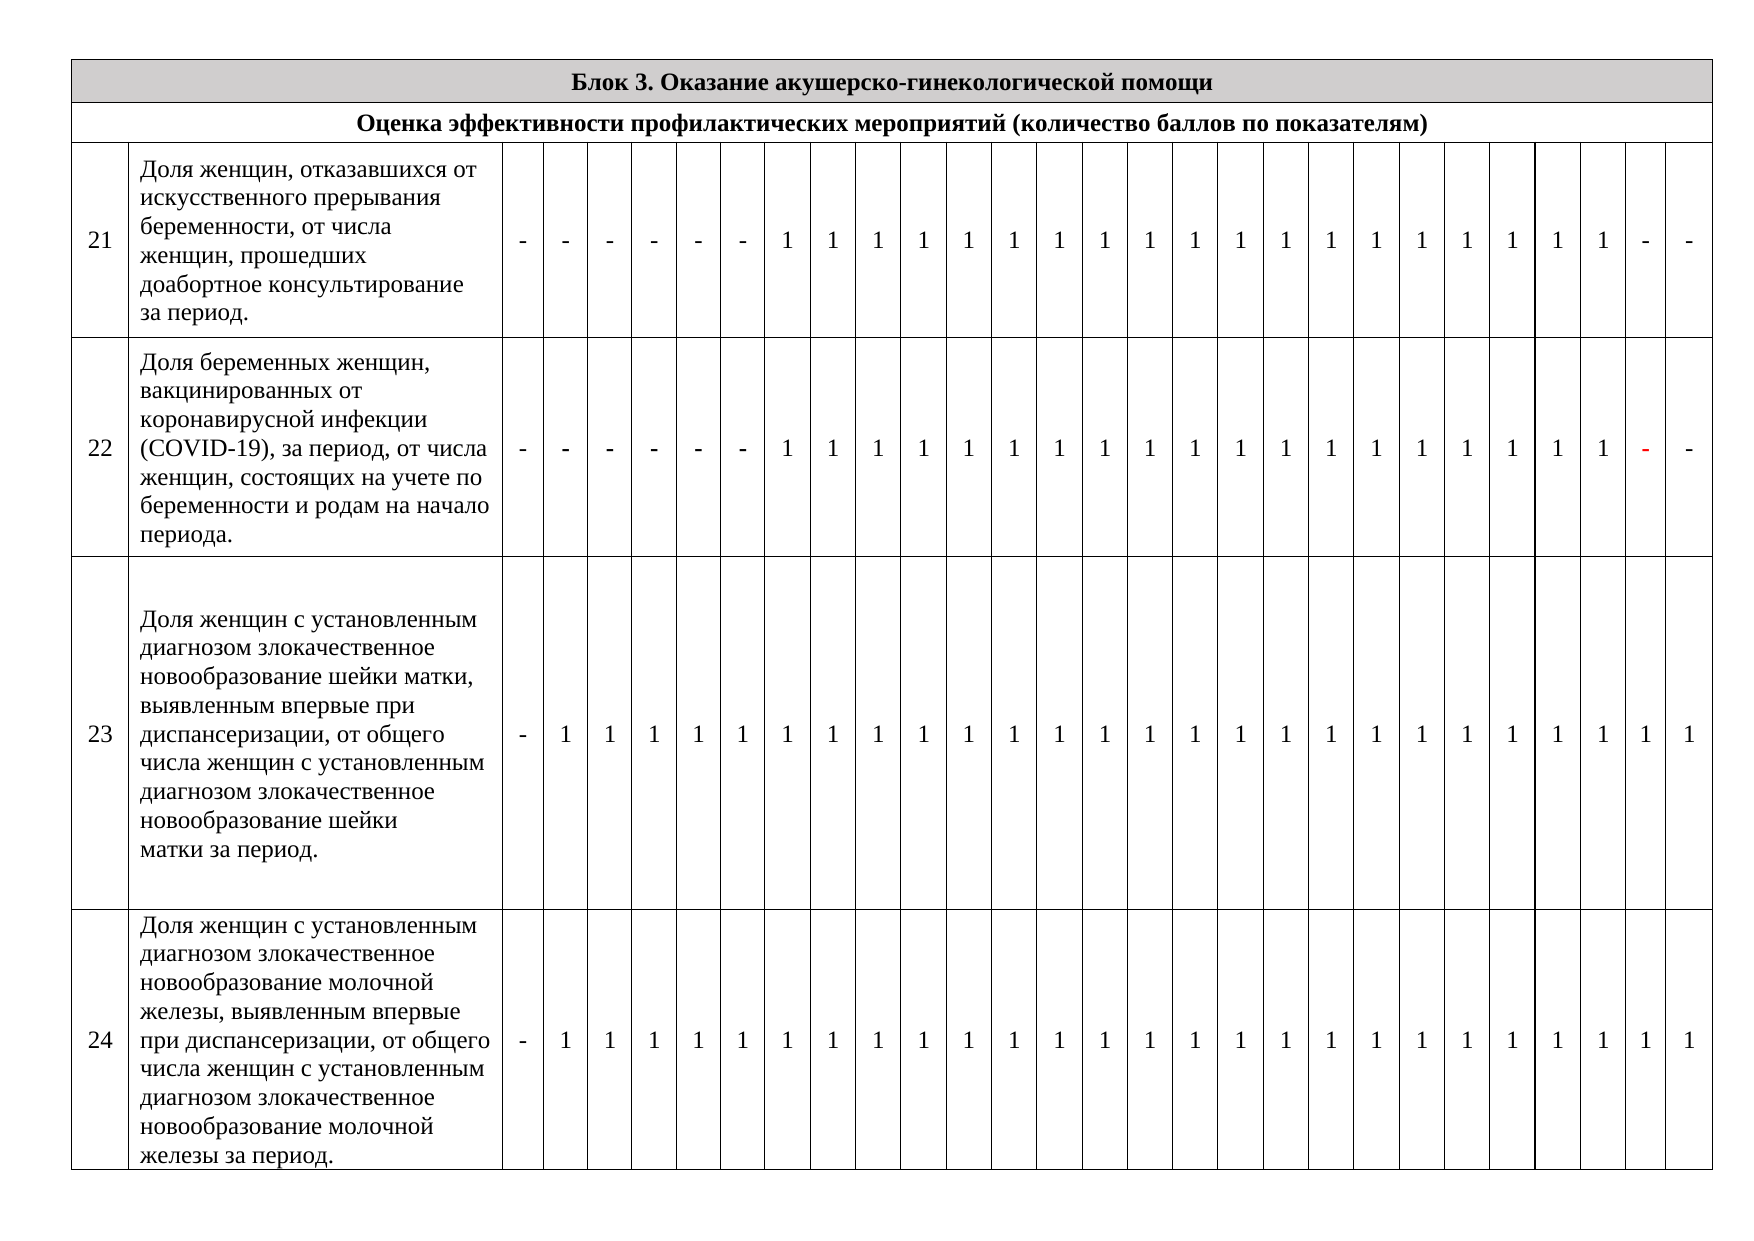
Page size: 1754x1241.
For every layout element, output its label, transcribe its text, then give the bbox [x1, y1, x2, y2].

table_cell - [588, 143, 631, 337]
table_cell 1 [1400, 557, 1444, 909]
table_cell 23 [72, 557, 128, 909]
table_cell - [544, 143, 587, 337]
table_cell - [721, 143, 764, 337]
table_cell 1 [856, 557, 900, 909]
table_cell 1 [947, 338, 991, 556]
table_cell 1 [901, 143, 946, 337]
table_cell - [1626, 338, 1665, 556]
table_cell 1 [544, 910, 587, 1168]
table_cell - [1666, 143, 1712, 337]
table_cell 1 [1309, 910, 1353, 1168]
table_cell 1 [1037, 910, 1082, 1168]
table_cell - [588, 338, 631, 556]
table_cell 1 [1400, 910, 1444, 1168]
table_cell 1 [1083, 338, 1127, 556]
table_cell 1 [1490, 338, 1534, 556]
table_cell Доля женщин с установленным диагнозом злокачественное новообразование молочной железы, выявленным впервые при диспансеризации, от общего числа женщин с установленным диагнозом злокачественное новообразование молочной железы за период. [129, 910, 502, 1168]
table_cell 1 [1218, 338, 1263, 556]
table_cell 1 [1037, 338, 1082, 556]
table_cell 1 [1218, 557, 1263, 909]
table_cell 1 [1037, 557, 1082, 909]
table_cell 1 [1536, 557, 1580, 909]
table_cell 1 [901, 338, 946, 556]
table_cell 1 [1128, 143, 1172, 337]
table_cell - [503, 143, 543, 337]
table_cell 1 [1264, 557, 1308, 909]
table_cell 1 [1128, 910, 1172, 1168]
table_cell 1 [1536, 910, 1580, 1168]
table_cell 1 [1445, 910, 1489, 1168]
table_cell 1 [1354, 557, 1399, 909]
table_cell 1 [544, 557, 587, 909]
table_cell 1 [992, 143, 1036, 337]
table_cell 1 [1490, 910, 1534, 1168]
table_cell 1 [856, 910, 900, 1168]
table_cell 1 [856, 143, 900, 337]
table_cell Доля беременных женщин, вакцинированных от коронавирусной инфекции (COVID-19), за период, от числа женщин, состоящих на учете по беременности и родам на начало периода. [129, 338, 502, 556]
table_cell 1 [1581, 557, 1625, 909]
table_cell 1 [1173, 910, 1217, 1168]
table_cell 1 [1083, 910, 1127, 1168]
table_cell 1 [947, 143, 991, 337]
table_cell 1 [1354, 910, 1399, 1168]
table_cell 1 [765, 338, 810, 556]
table_cell 1 [1218, 143, 1263, 337]
table_cell 1 [1626, 910, 1665, 1168]
table_cell 1 [1173, 557, 1217, 909]
table_cell 1 [1400, 338, 1444, 556]
table_cell 1 [947, 557, 991, 909]
table_cell 1 [588, 557, 631, 909]
table_cell 1 [1354, 143, 1399, 337]
table_cell 1 [1490, 143, 1534, 337]
table_cell 1 [992, 338, 1036, 556]
table_cell 1 [1173, 143, 1217, 337]
table_cell 1 [588, 910, 631, 1168]
table_cell 1 [811, 557, 855, 909]
table_cell 1 [811, 143, 855, 337]
table_cell 1 [1490, 557, 1534, 909]
table_cell 1 [992, 557, 1036, 909]
table_cell 1 [1264, 338, 1308, 556]
table_cell 1 [677, 557, 720, 909]
table_cell 1 [721, 557, 764, 909]
table_cell Блок 3. Оказание акушерско-гинекологической помощи [72, 60, 1712, 102]
table_cell 1 [1264, 910, 1308, 1168]
table_cell Доля женщин, отказавшихся от искусственного прерывания беременности, от числа женщин, прошедших доабортное консультирование за период. [129, 143, 502, 337]
table_cell 1 [811, 338, 855, 556]
table_cell 1 [1581, 338, 1625, 556]
table_cell 1 [765, 143, 810, 337]
table_cell - [1626, 143, 1665, 337]
table_cell 1 [1173, 338, 1217, 556]
table_cell 1 [1037, 143, 1082, 337]
table_cell 1 [1445, 557, 1489, 909]
table_cell 1 [1400, 143, 1444, 337]
table_cell 1 [1128, 557, 1172, 909]
table_cell Доля женщин с установленным диагнозом злокачественное новообразование шейки матки, выявленным впервые при диспансеризации, от общего числа женщин с установленным диагнозом злокачественное новообразование шейки матки за период. [129, 557, 502, 909]
table_cell 1 [1309, 143, 1353, 337]
table_cell 24 [72, 910, 128, 1168]
table_cell 1 [1218, 910, 1263, 1168]
table_cell - [677, 143, 720, 337]
table_cell - [1666, 338, 1712, 556]
table_cell - [544, 338, 587, 556]
table_cell - [721, 338, 764, 556]
table_cell 1 [1666, 557, 1712, 909]
table_cell 1 [947, 910, 991, 1168]
table_cell - [677, 338, 720, 556]
table_cell 1 [901, 557, 946, 909]
table_cell 1 [632, 557, 676, 909]
table_cell 1 [1536, 143, 1580, 337]
table_cell 1 [632, 910, 676, 1168]
table_cell 1 [1083, 557, 1127, 909]
table_cell 22 [72, 338, 128, 556]
table_cell 1 [1581, 143, 1625, 337]
table_cell 1 [1536, 338, 1580, 556]
table_cell Оценка эффективности профилактических мероприятий (количество баллов по показателям) [72, 103, 1712, 142]
table_cell 1 [1581, 910, 1625, 1168]
table_cell 1 [765, 910, 810, 1168]
table_cell 1 [1128, 338, 1172, 556]
table_cell - [503, 338, 543, 556]
table_cell 1 [1264, 143, 1308, 337]
table_cell 1 [1354, 338, 1399, 556]
table_cell 1 [677, 910, 720, 1168]
table_cell 1 [901, 910, 946, 1168]
table_cell 1 [811, 910, 855, 1168]
table_cell 1 [856, 338, 900, 556]
table_cell 1 [1309, 338, 1353, 556]
table_cell 1 [1626, 557, 1665, 909]
table_cell 1 [1666, 910, 1712, 1168]
table_cell - [503, 910, 543, 1168]
table_cell 1 [1445, 143, 1489, 337]
table_cell 1 [765, 557, 810, 909]
table_cell 1 [1083, 143, 1127, 337]
table_cell 1 [1445, 338, 1489, 556]
table_cell - [503, 557, 543, 909]
table_cell 1 [721, 910, 764, 1168]
table_cell - [632, 143, 676, 337]
table_cell - [632, 338, 676, 556]
table_cell 1 [1309, 557, 1353, 909]
table_cell 1 [992, 910, 1036, 1168]
table_cell 21 [72, 143, 128, 337]
